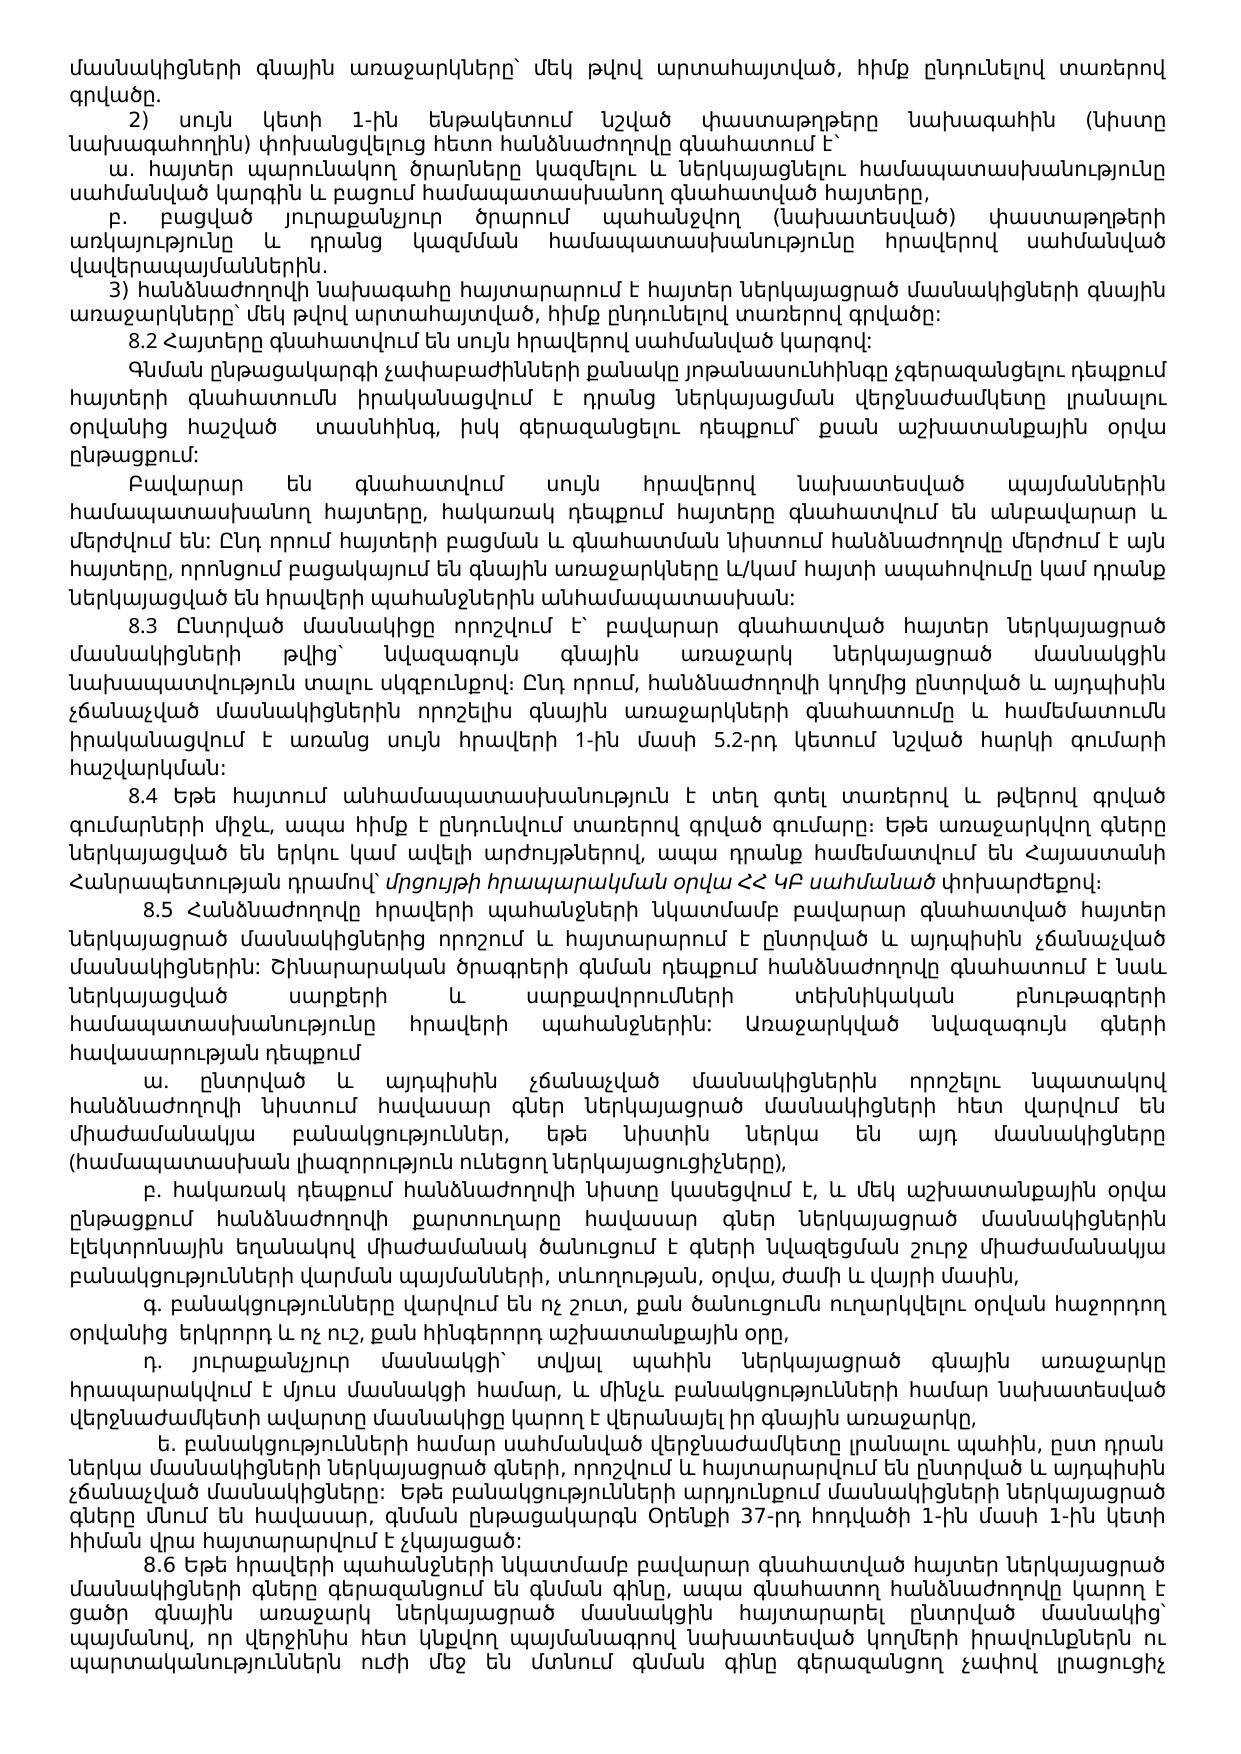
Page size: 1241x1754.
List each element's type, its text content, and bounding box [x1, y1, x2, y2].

text գ. բանակցությունները վարվում են ոչ շուտ, քան ծանուցումն ուղարկվելու օրվան հաջորդող օրվանից երկրորդ և ոչ ուշ, քան հինգերորդ աշխատանքային օրը, [69, 1289, 1167, 1346]
text բ. բացված յուրաքանչյուր ծրարում պահանջվող (նախատեսված) փաստաթղթերի առկայությունը և դրանց կազմման համապատասխանությունը հրավերով սահմանված վավերապայմաններին. [69, 205, 1167, 278]
text ե. բանակցությունների համար սահմանված վերջնաժամկետը լրանալու պահին, ըստ դրան ներկա մասնակիցների ներկայացրած գների, որոշվում և հայտարարվում են ընտրված և այդպիսին չճանաչված մասնակիցները: Եթե բանակցությունների արդյունքում մասնակիցների ներկայացրած գները մնում են հավասար, գնման ընթացակարգն Օրենքի 37-րդ հոդվածի 1-ին մասի 1-ին կետի հիման վրա հայտարարվում է չկայացած: [69, 1432, 1167, 1553]
text բ. հակառակ դեպքում հանձնաժողովի նիստը կասեցվում է, և մեկ աշխատանքային օրվա ընթացքում հանձնաժողովի քարտուղարը հավասար գներ ներկայացրած մասնակիցներին էլեկտրոնային եղանակով միաժամանակ ծանուցում է գների նվազեցման շուրջ միաժամանակյա բանակցությունների վարման պայմանների, տևողության, օրվա, ժամի և վայրի մասին, [69, 1176, 1167, 1289]
text 8.3 Ընտրված մասնակիցը որոշվում է` բավարար գնահատված հայտեր ներկայացրած մասնակիցների թվից` նվազագույն գնային առաջարկ ներկայացրած մասնակցին նախապատվություն տալու սկզբունքով։ Ընդ որում, հանձնաժողովի կողմից ընտրված և այդպիսին չճանաչված մասնակիցներին որոշելիս գնային առաջարկների գնահատումը և համեմատումն իրականացվում է առանց սույն հրավերի 1-ին մասի 5.2-րդ կետում նշված հարկի գումարի հաշվարկման: [69, 611, 1167, 782]
text 8.4 Եթե հայտում անհամապատասխանություն է տեղ գտել տառերով և թվերով գրված գումարների միջև, ապա հիմք է ընդունվում տառերով գրված գումարը։ Եթե առաջարկվող գները ներկայացված են երկու կամ ավելի արժույթներով, ապա դրանք համեմատվում են Հայաստանի Հանրապետության դրամով` մրցույթի հրապարակման օրվա ՀՀ ԿԲ սահմանած փոխարժեքով։ [69, 782, 1167, 895]
text ա. ընտրված և այդպիսին չճանաչված մասնակիցներին որոշելու նպատակով հանձնաժողովի նիստում հավասար գներ ներկայացրած մասնակիցների հետ վարվում են միաժամանակյա բանակցություններ, եթե նիստին ներկա են այդ մասնակիցները (համապատասխան լիազորություն ունեցող ներկայացուցիչները), [69, 1066, 1167, 1176]
text դ. յուրաքանչյուր մասնակցի` տվյալ պահին ներկայացրած գնային առաջարկը հրապարակվում է մյուս մասնակցի համար, և մինչև բանակցությունների համար նախատեսված վերջնաժամկետի ավարտը մասնակիցը կարող է վերանայել իր գնային առաջարկը, [69, 1346, 1167, 1432]
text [69, 56, 1167, 108]
text 8.5 Հանձնաժողովը հրավերի պահանջների նկատմամբ բավարար գնահատված հայտեր ներկայացրած մասնակիցներից որոշում և հայտարարում է ընտրված և այդպիսին չճանաչված մասնակիցներին: Շինարարական ծրագրերի գնման դեպքում հանձնաժողովը գնահատում է նաև ներկայացված սարքերի և սարքավորումների տեխնիկական բնութագրերի համապատասխանությունը հրավերի պահանջներին: Առաջարկված նվազագույն գների հավասարության դեպքում [69, 895, 1167, 1066]
text Գնման ընթացակարգի չափաբաժինների քանակը յոթանասունհինգը չգերազանցելու դեպքում հայտերի գնահատումն իրականացվում է դրանց ներկայացման վերջնաժամկետը լրանալու օրվանից հաշված տասնհինգ, իսկ գերազանցելու դեպքում՝ քսան աշխատանքային օրվա ընթացքում: [69, 355, 1167, 469]
text 2) սույն կետի 1-ին ենթակետում նշված փաստաթղթերը նախագահին (նիստը նախագահողին) փոխանցվելուց հետո հանձնաժողովը գնահատում է` [69, 108, 1167, 157]
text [69, 1553, 1167, 1674]
text ա. հայտեր պարունակող ծրարները կազմելու և ներկայացնելու համապատասխանությունը սահմանված կարգին և բացում համապատասխանող գնահատված հայտերը, [69, 157, 1167, 205]
text 3) հանձնաժողովի նախագահը հայտարարում է հայտեր ներկայացրած մասնակիցների գնային առաջարկները՝ մեկ թվով արտահայտված, հիմք ընդունելով տառերով գրվածը: [69, 278, 1167, 327]
text Բավարար են գնահատվում սույն հրավերով նախատեսված պայմաններին համապատասխանող հայտերը, հակառակ դեպքում հայտերը գնահատվում են անբավարար և մերժվում են: Ընդ որում հայտերի բացման և գնահատման նիստում հանձնաժողովը մերժում է այն հայտերը, որոնցում բացակայում են գնային առաջարկները և/կամ հայտի ապահովումը կամ դրանք ներկայացված են հրավերի պահանջներին անհամապատասխան: [69, 469, 1167, 611]
text 8.2 Հայտերը գնահատվում են սույն հրավերով սահմանված կարգով: [69, 327, 1167, 355]
